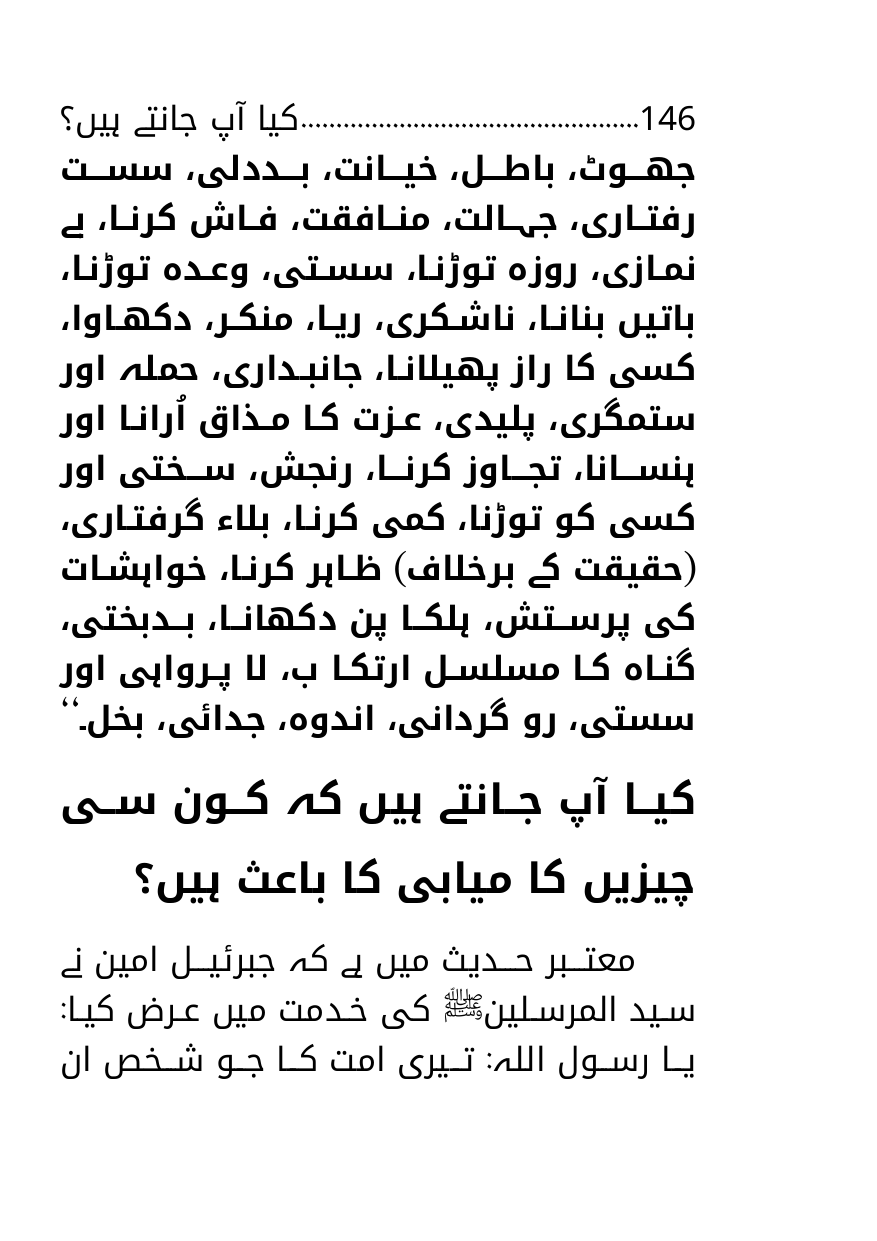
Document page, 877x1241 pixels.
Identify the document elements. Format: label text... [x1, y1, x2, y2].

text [60, 140, 697, 740]
subtitle کیا آپ جانتے ہیں کہ کون سی چیزیں کا میابی کا باعث ہیں؟ [60, 761, 697, 919]
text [60, 931, 697, 1081]
